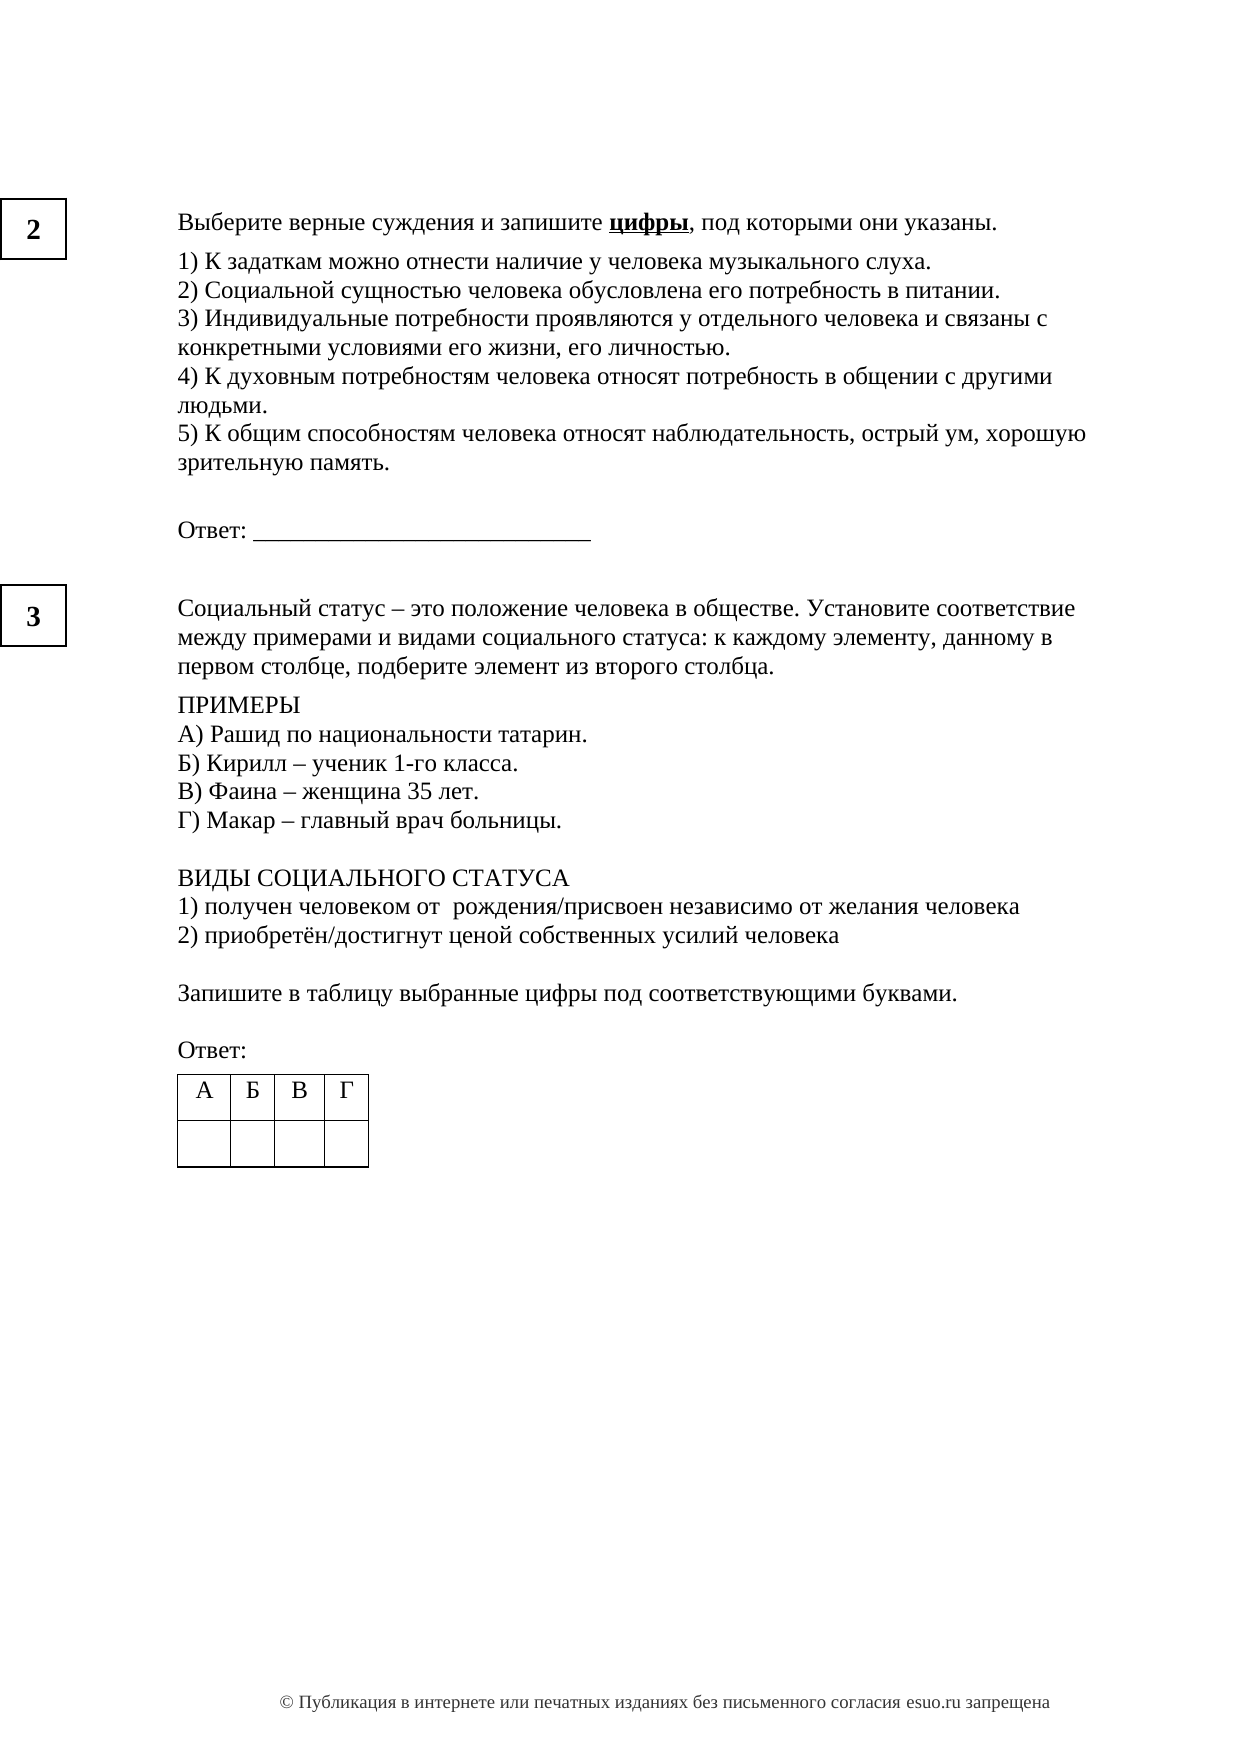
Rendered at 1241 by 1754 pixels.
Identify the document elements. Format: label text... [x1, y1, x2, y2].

table_header Б [231, 1075, 274, 1120]
table_cell [231, 1121, 274, 1166]
text Ответ: ___________________________ [177, 486, 1122, 544]
subtitle 2 [2, 206, 65, 252]
table_header А [178, 1075, 230, 1120]
text 1) К задаткам можно отнести наличие у человека музыкального слуха. 2) Социальной сущностью человека обусловлена его потребность в питании. 3) Индивидуальные потребности проявляются у отдельного человека и связаны с конкретными условиями его жизни, его личностью. 4) К духовным потребностям человека относят потребность в общении с другими людьми. 5) К общим способностям человека относят наблюдательность, острый ум, хорошую зрительную память. [177, 246, 1122, 476]
text Выберите верные суждения и запишите цифры, под которыми они указаны. [177, 207, 1122, 236]
table_cell [178, 1121, 230, 1166]
table_header В [275, 1075, 324, 1120]
table_header Г [325, 1075, 368, 1120]
subtitle 3 [2, 592, 65, 638]
text ПРИМЕРЫ А) Рашид по национальности татарин. Б) Кирилл – ученик 1-го класса. В) Фаина – женщина 35 лет. Г) Макар – главный врач больницы. ВИДЫ СОЦИАЛЬНОГО СТАТУСА 1) получен человеком от рождения/присвоен независимо от желания человека 2) приобретён/достигнут ценой собственных усилий человека Запишите в таблицу выбранные цифры под соответствующими буквами. Ответ: [177, 690, 1122, 1064]
table_cell [325, 1121, 368, 1166]
text Социальный статус – это положение человека в обществе. Установите соответствие между примерами и видами социального статуса: к каждому элементу, данному в первом столбце, подберите элемент из второго столбца. [177, 593, 1122, 680]
table_cell [275, 1121, 324, 1166]
